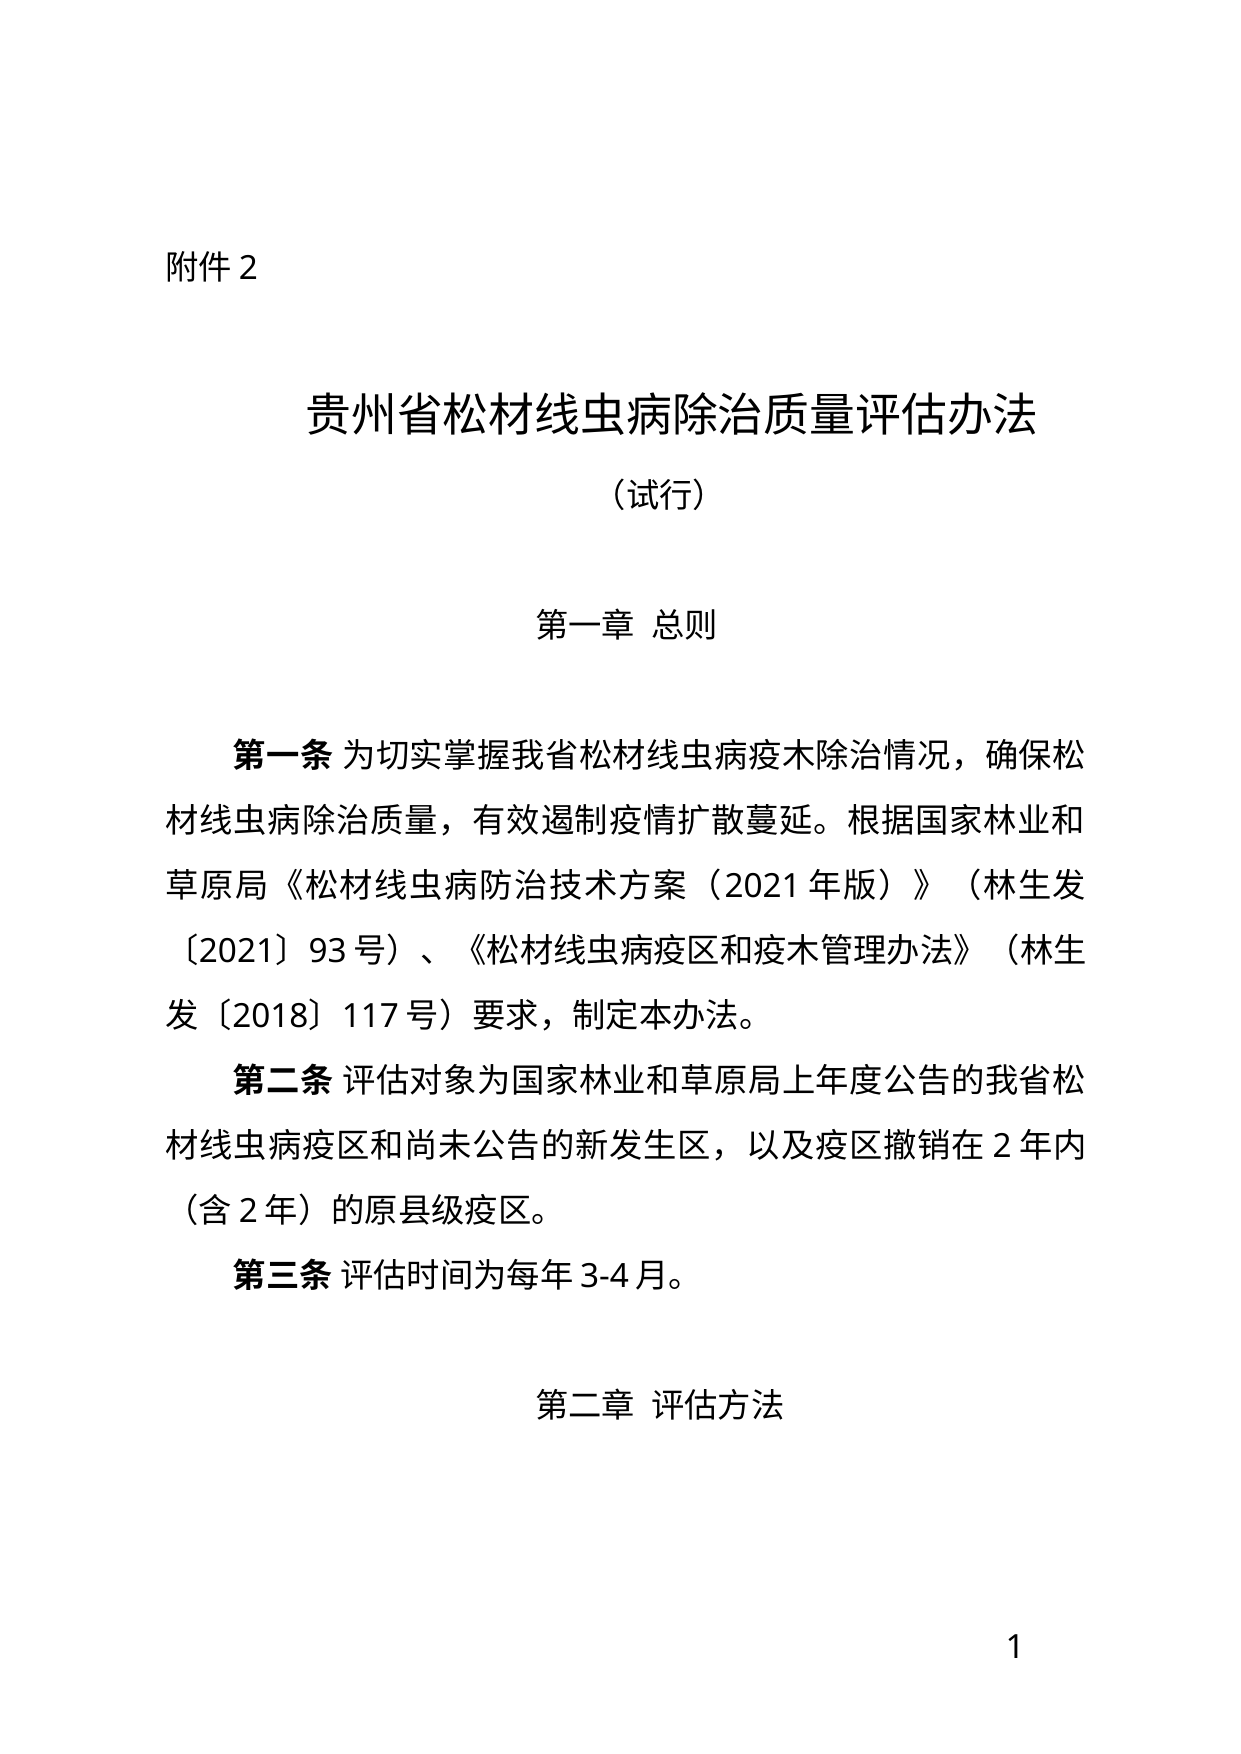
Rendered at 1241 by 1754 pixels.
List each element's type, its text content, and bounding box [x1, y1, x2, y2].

text 贵州省松材线虫病除治质量评估办法 [165, 363, 1087, 460]
text 第三条 评估时间为每年3-4月。 [165, 1240, 1087, 1305]
text （试行） [165, 460, 1087, 525]
text 第二条 评估对象为国家林业和草原局上年度公告的我省松材线虫病疫区和尚未公告的新发生区，以及疫区撤销在2年内（含2年）的原县级疫区。 [165, 1045, 1087, 1240]
text 第一条 为切实掌握我省松材线虫病疫木除治情况，确保松材线虫病除治质量，有效遏制疫情扩散蔓延。根据国家林业和草原局《松材线虫病防治技术方案（2021年版）》（林生发〔2021〕93号）、《松材线虫病疫区和疫木管理办法》（林生发〔2018〕117号）要求，制定本办法。 [165, 720, 1087, 1045]
text 附件2 [165, 233, 1087, 298]
list 总则 [165, 590, 1087, 655]
list 评估方法 [165, 1370, 1087, 1435]
